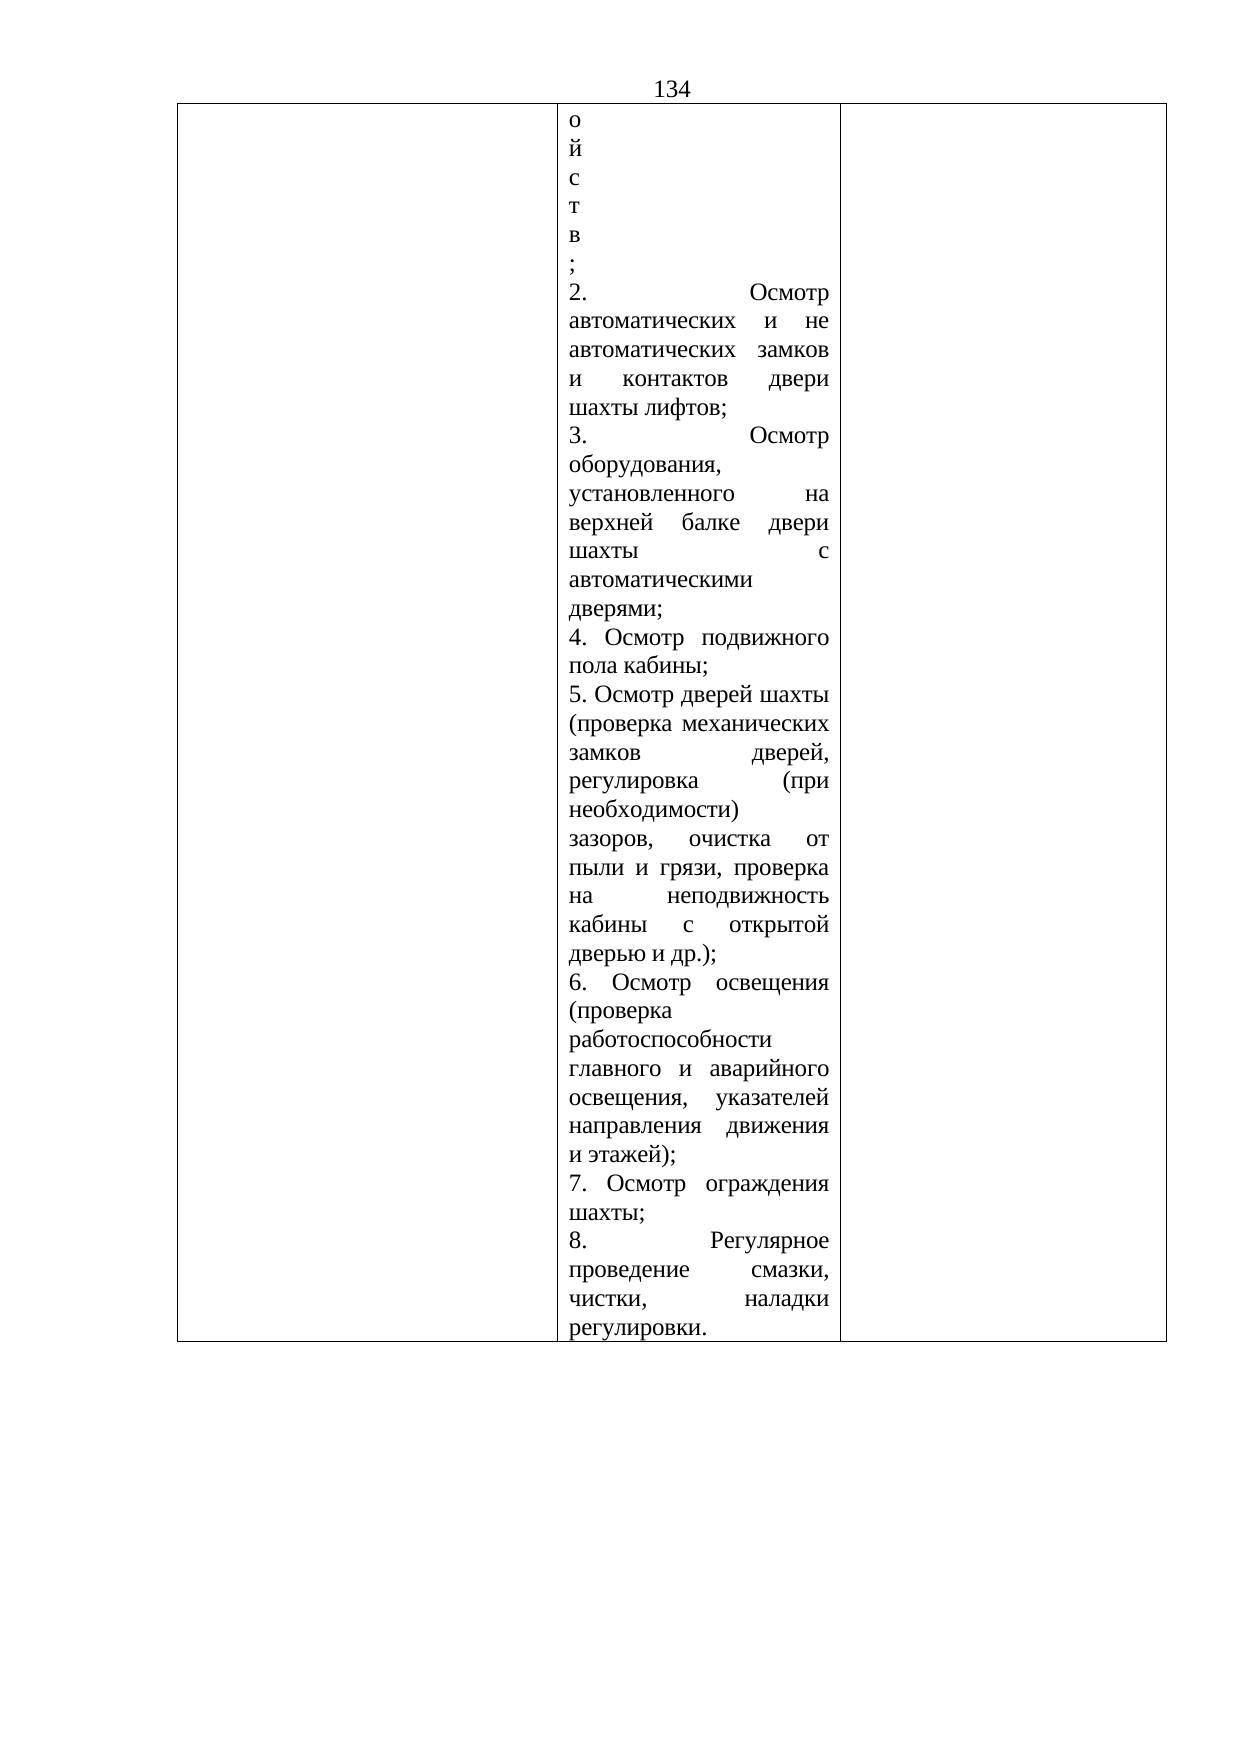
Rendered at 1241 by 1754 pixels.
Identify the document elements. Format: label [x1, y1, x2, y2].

table_cell [841, 104, 1166, 1341]
table_cell [558, 104, 840, 1341]
